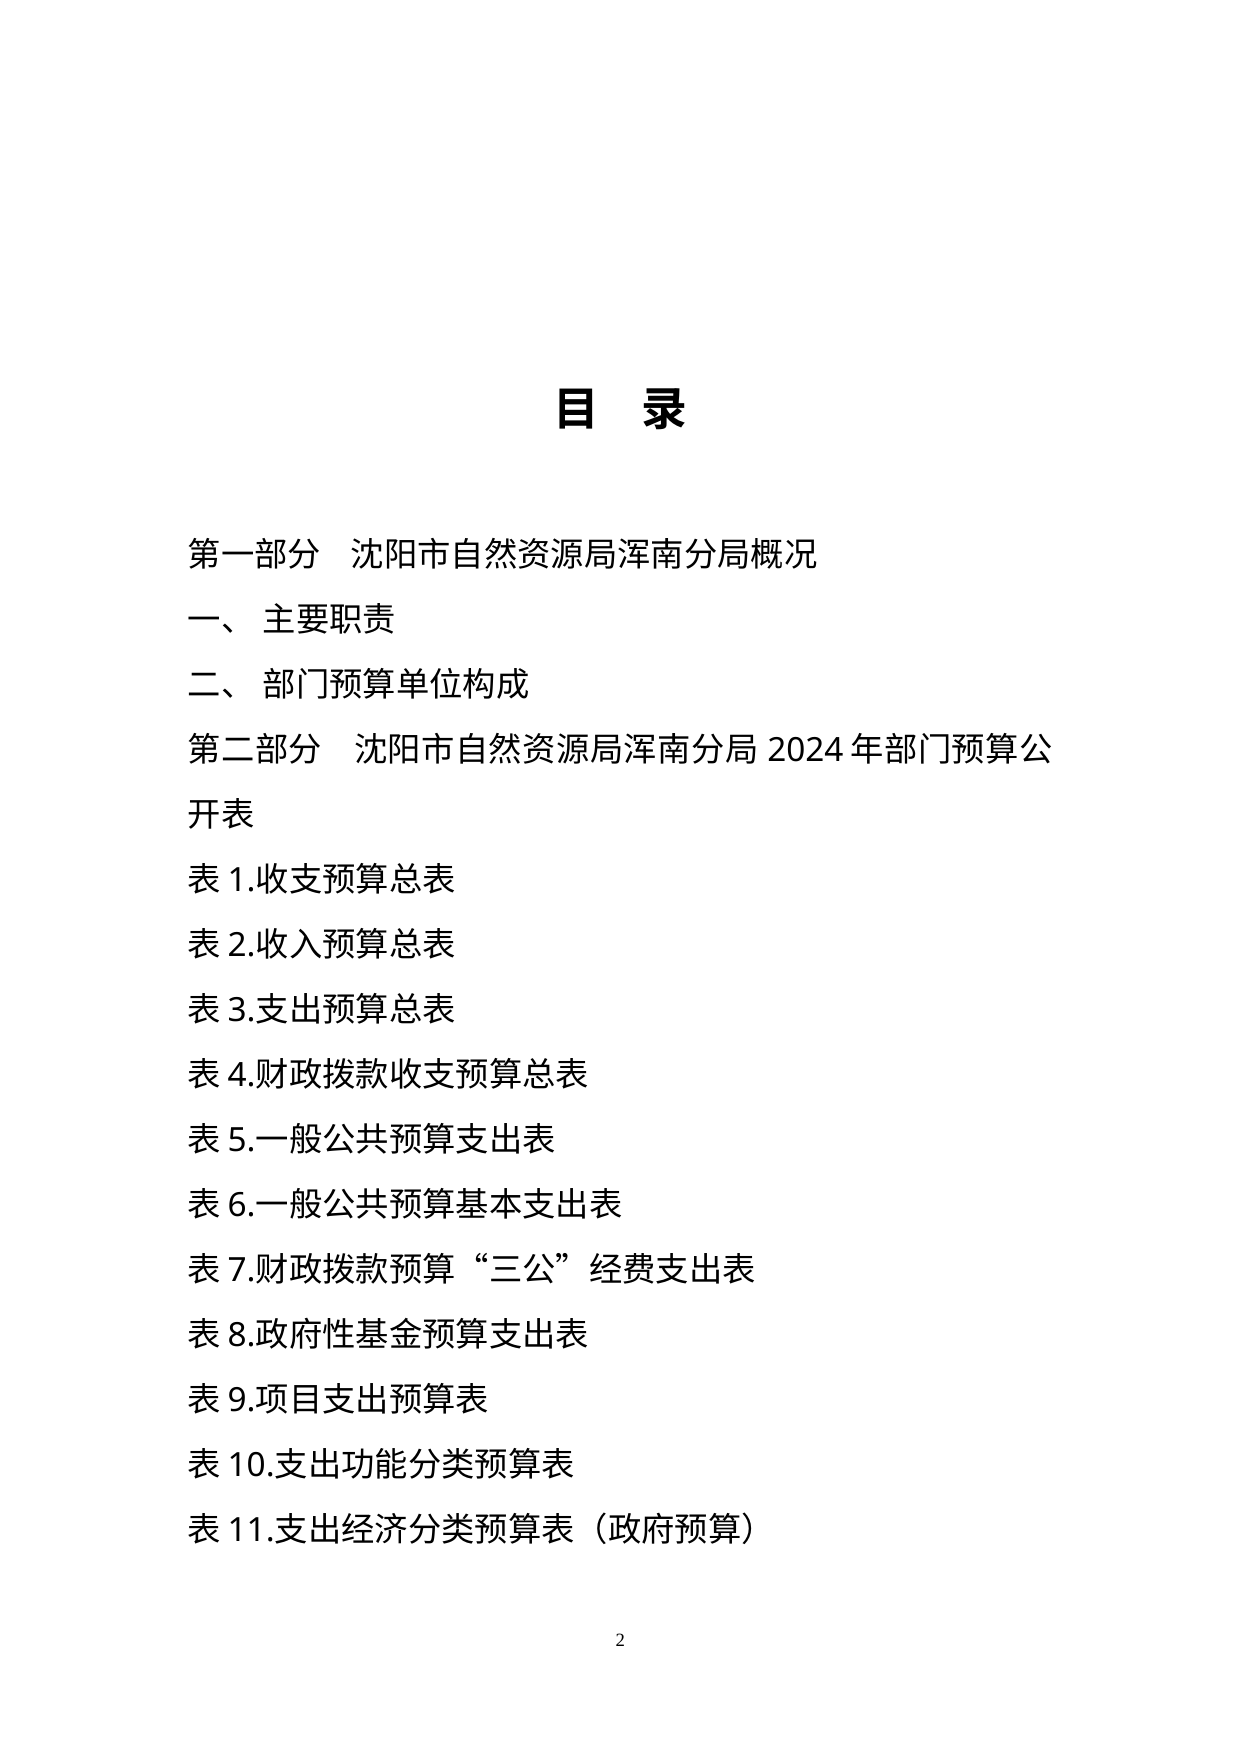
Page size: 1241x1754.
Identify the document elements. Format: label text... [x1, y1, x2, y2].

text 表6.一般公共预算基本支出表 [187, 1169, 1053, 1234]
text 第二部分 沈阳市自然资源局浑南分局2024年部门预算公开表 [187, 714, 1053, 844]
text 表9.项目支出预算表 [187, 1364, 1053, 1429]
text 表5.一般公共预算支出表 [187, 1104, 1053, 1169]
list 部门预算单位构成 [187, 649, 1053, 714]
text 表2.收入预算总表 [187, 909, 1053, 974]
text 第一部分 沈阳市自然资源局浑南分局概况 [187, 519, 1053, 584]
text 表3.支出预算总表 [187, 974, 1053, 1039]
text 表11.支出经济分类预算表（政府预算） [187, 1494, 1053, 1559]
text 表7.财政拨款预算“三公”经费支出表 [187, 1234, 1053, 1299]
text 目 录 [187, 357, 1053, 454]
text 表4.财政拨款收支预算总表 [187, 1039, 1053, 1104]
text 表10.支出功能分类预算表 [187, 1429, 1053, 1494]
list 主要职责 [187, 584, 1053, 649]
text 表8.政府性基金预算支出表 [187, 1299, 1053, 1364]
text 表1.收支预算总表 [187, 844, 1053, 909]
